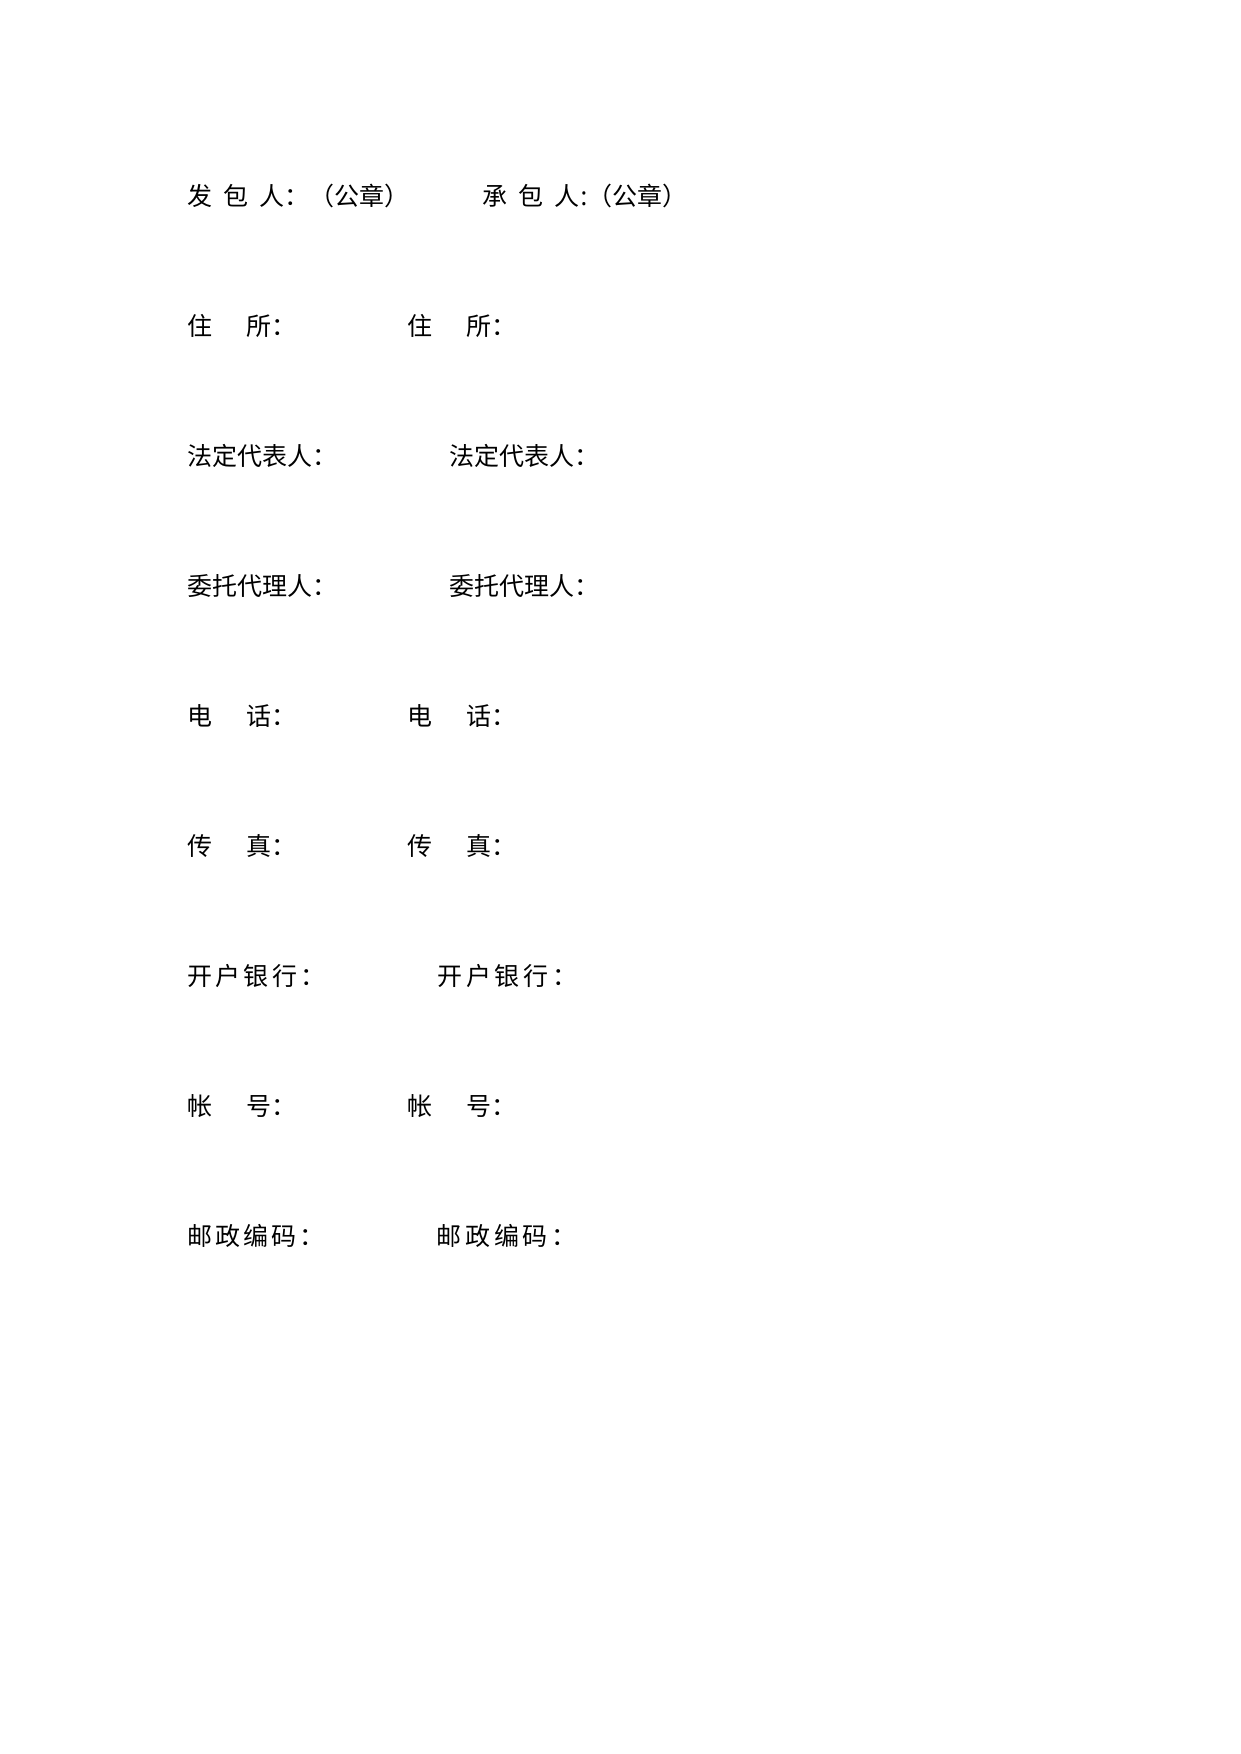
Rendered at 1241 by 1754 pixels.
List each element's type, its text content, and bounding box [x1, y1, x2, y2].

text 传 真： 传 真： [187, 812, 1053, 877]
text 住 所： 住 所： [187, 292, 1053, 357]
text 委托代理人： 委托代理人： [187, 552, 1053, 617]
text 邮政编码： 邮政编码： [187, 1202, 1053, 1267]
text 发 包 人：（公章） 承 包 人:（公章） [187, 162, 1053, 227]
text 电 话： 电 话： [187, 682, 1053, 747]
text 帐 号： 帐 号： [187, 1072, 1053, 1137]
text 开户银行： 开户银行： [187, 942, 1053, 1007]
text 法定代表人： 法定代表人： [187, 422, 1053, 487]
